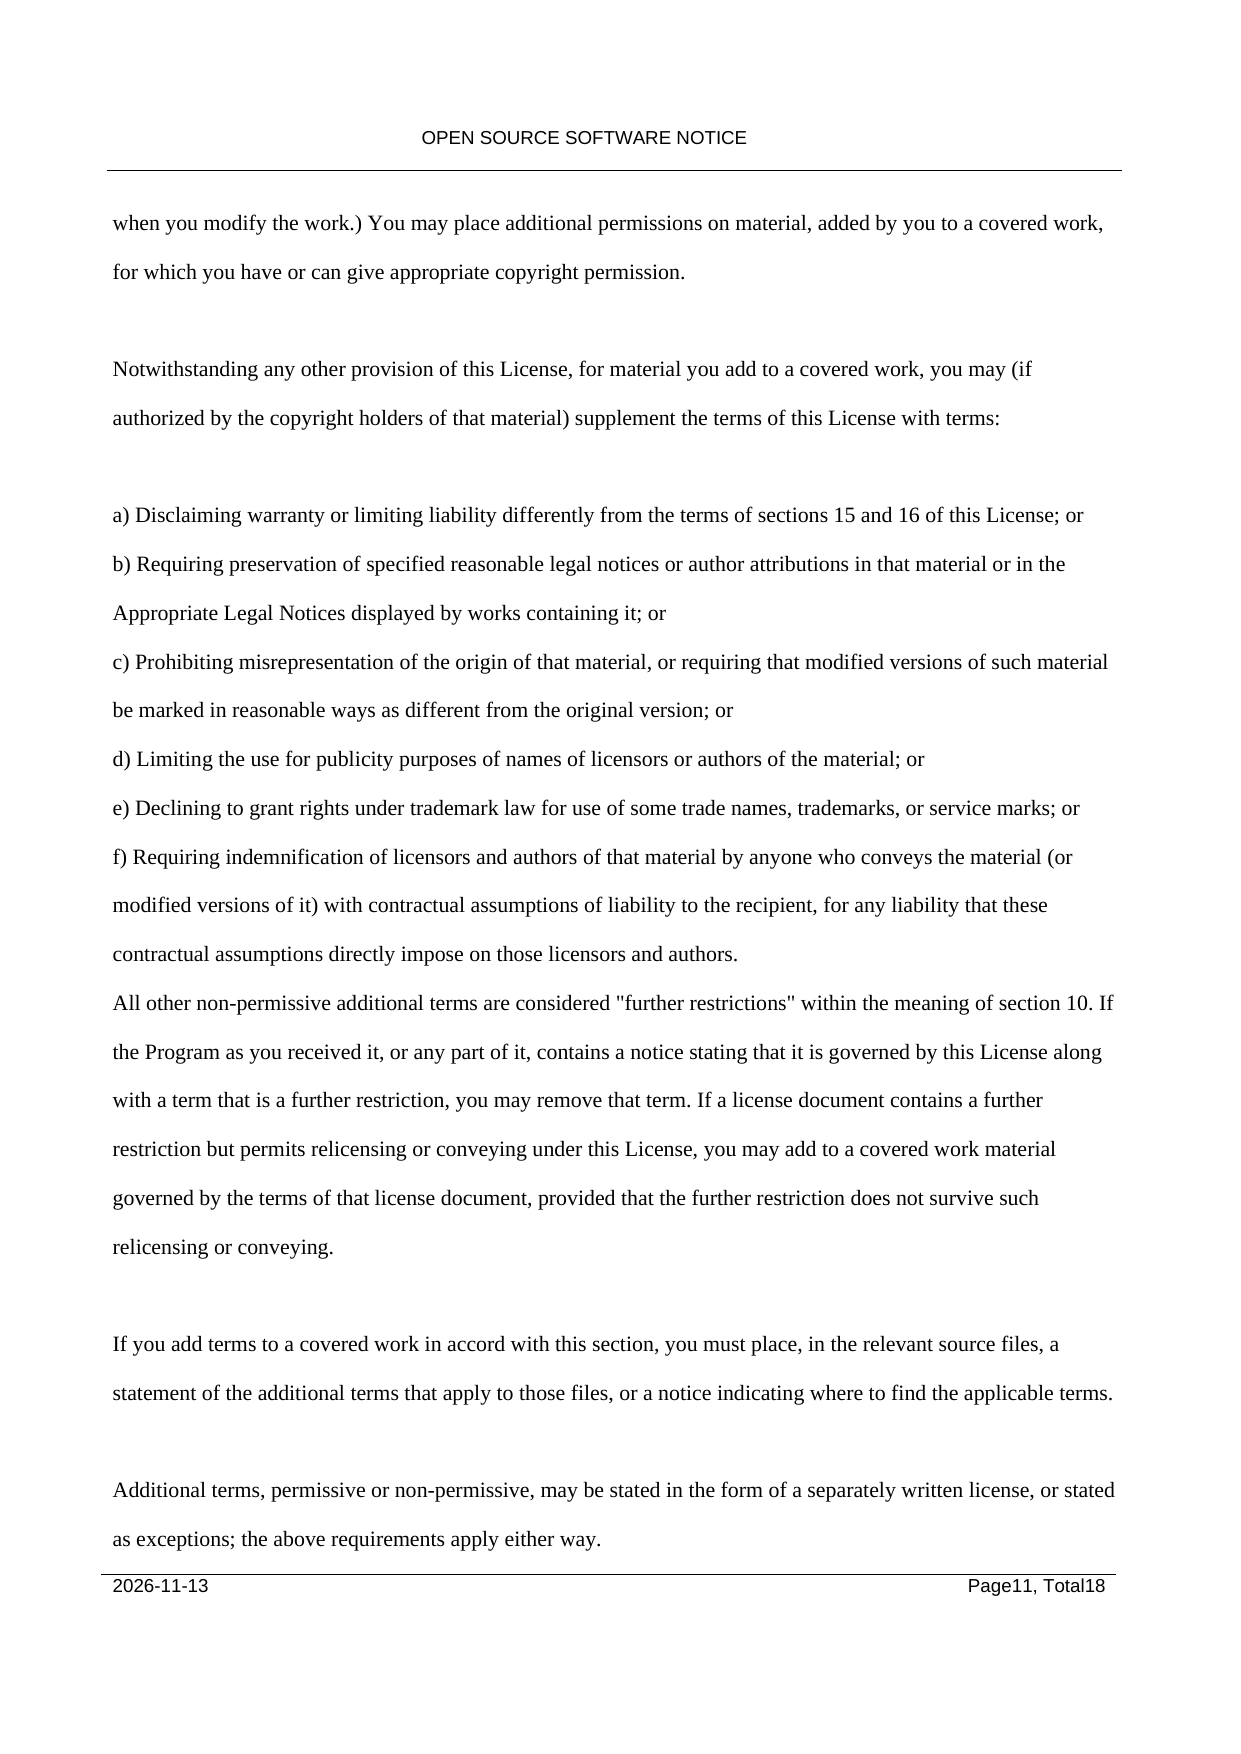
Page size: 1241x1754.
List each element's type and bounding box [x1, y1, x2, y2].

text [112, 206, 1128, 1555]
